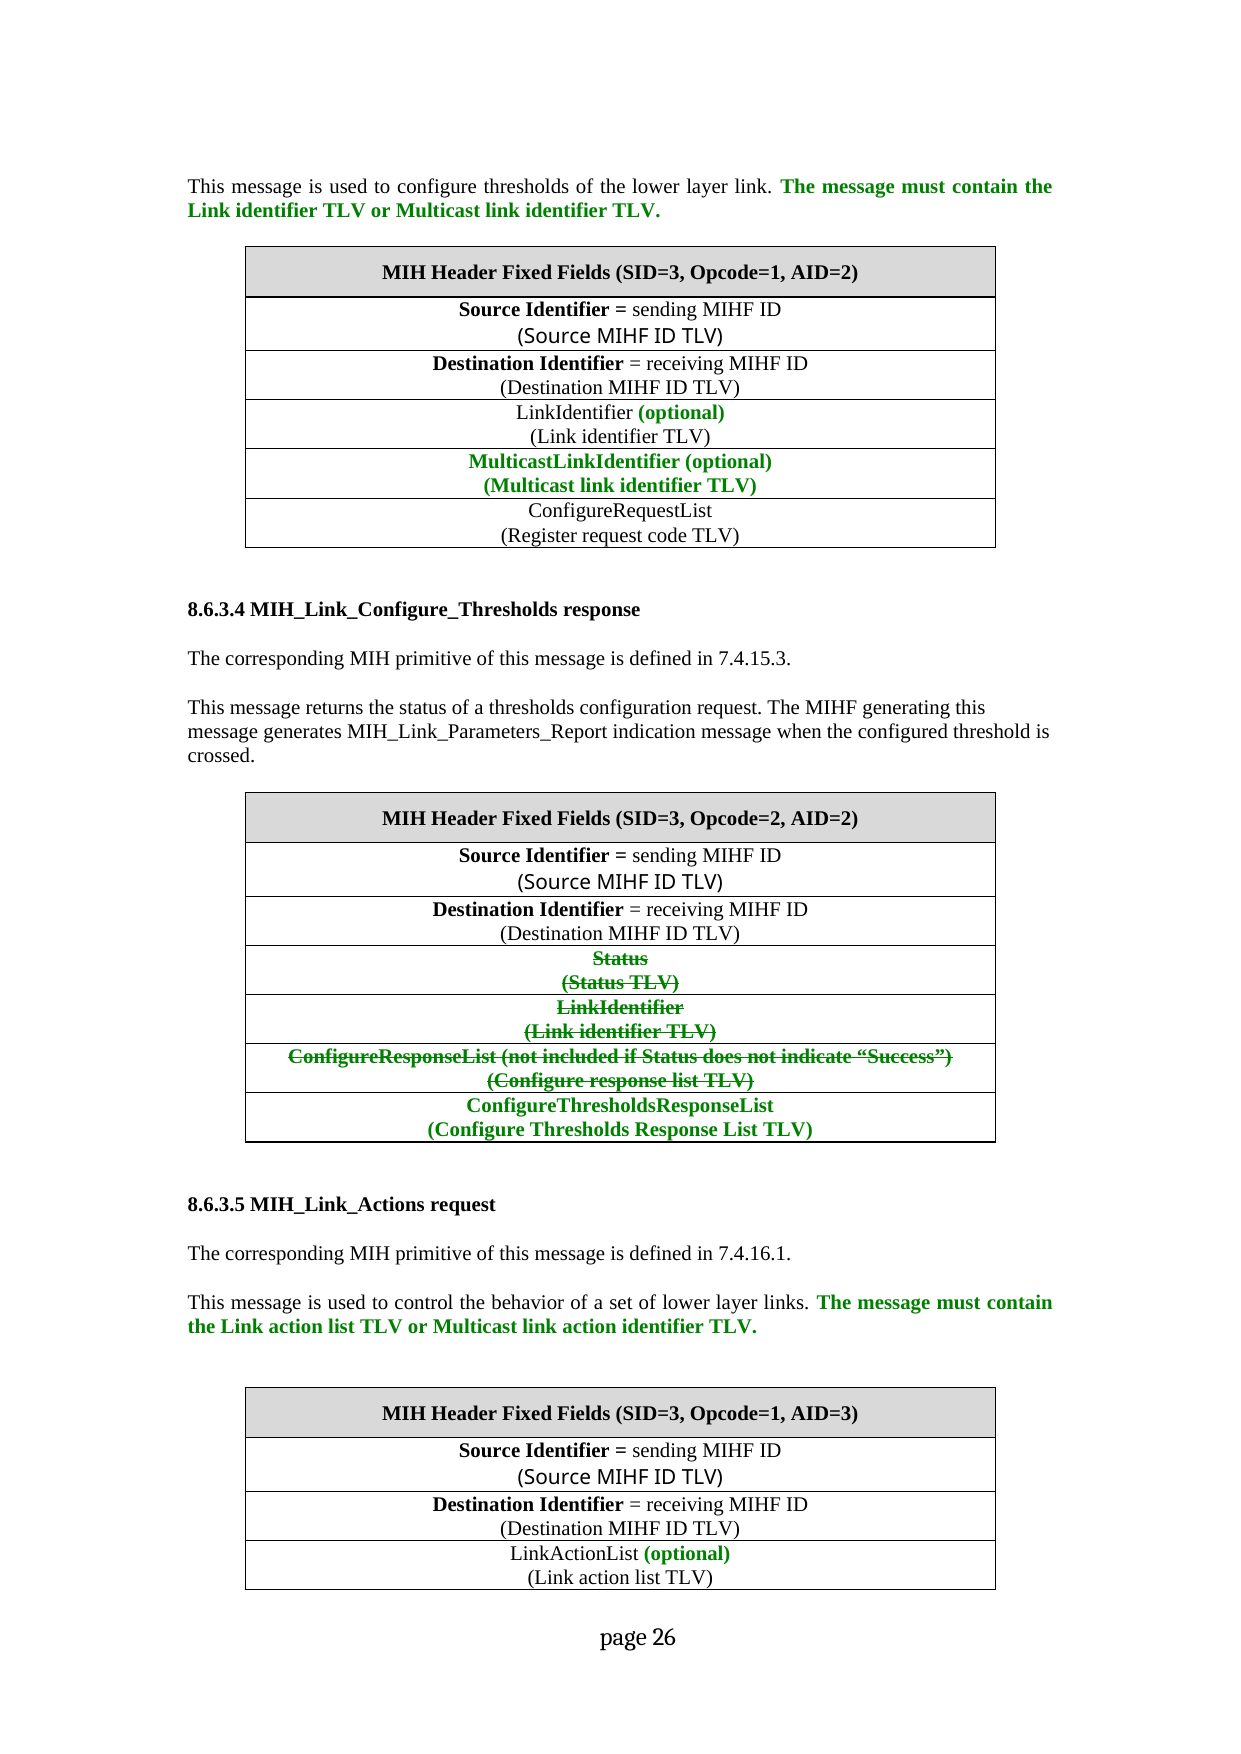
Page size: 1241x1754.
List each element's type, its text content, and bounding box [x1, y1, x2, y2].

table_cell Source Identifier = sending MIHF ID (Source MIHF ID TLV) [246, 298, 995, 350]
table_cell ConfigureThresholdsResponseList (Configure Thresholds Response List TLV) [246, 1093, 995, 1141]
table_cell LinkIdentifier (optional) (Link identifier TLV) [246, 400, 995, 448]
text This message returns the status of a thresholds configuration request. The MIHF generating this message generates MIH_Link_Parameters_Report indication message when the configured threshold is crossed. [187, 695, 1053, 767]
table_header MIH Header Fixed Fields (SID=3, Opcode=1, AID=2) [246, 247, 995, 296]
table_header MIH Header Fixed Fields (SID=3, Opcode=1, AID=3) [246, 1388, 995, 1437]
table_cell Status (Status TLV) [246, 946, 995, 994]
text The corresponding MIH primitive of this message is defined in 7.4.16.1. [187, 1241, 1053, 1265]
table_cell Destination Identifier = receiving MIHF ID (Destination MIHF ID TLV) [246, 897, 995, 945]
text The corresponding MIH primitive of this message is defined in 7.4.15.3. [187, 646, 1053, 670]
text This message is used to configure thresholds of the lower layer link. The message must contain the Link identifier TLV or Multicast link identifier TLV. [187, 174, 1053, 222]
table_cell Source Identifier = sending MIHF ID (Source MIHF ID TLV) [246, 843, 995, 896]
table_cell LinkIdentifier (Link identifier TLV) [246, 995, 995, 1043]
text 8.6.3.4 MIH_Link_Configure_Thresholds response [187, 597, 1053, 621]
table_cell ConfigureResponseList (not included if Status does not indicate “Success”) (Configure response list TLV) [246, 1044, 995, 1092]
table_cell Destination Identifier = receiving MIHF ID (Destination MIHF ID TLV) [246, 1492, 995, 1540]
table_cell ConfigureRequestList (Register request code TLV) [246, 499, 995, 547]
table_cell Source Identifier = sending MIHF ID (Source MIHF ID TLV) [246, 1438, 995, 1491]
table_cell LinkActionList (optional) (Link action list TLV) [246, 1541, 995, 1589]
table_cell MulticastLinkIdentifier (optional) (Multicast link identifier TLV) [246, 449, 995, 497]
text This message is used to control the behavior of a set of lower layer links. The message must contain the Link action list TLV or Multicast link action identifier TLV. [187, 1290, 1053, 1338]
table_cell Destination Identifier = receiving MIHF ID (Destination MIHF ID TLV) [246, 351, 995, 399]
text 8.6.3.5 MIH_Link_Actions request [187, 1192, 1053, 1216]
table_header MIH Header Fixed Fields (SID=3, Opcode=2, AID=2) [246, 793, 995, 842]
